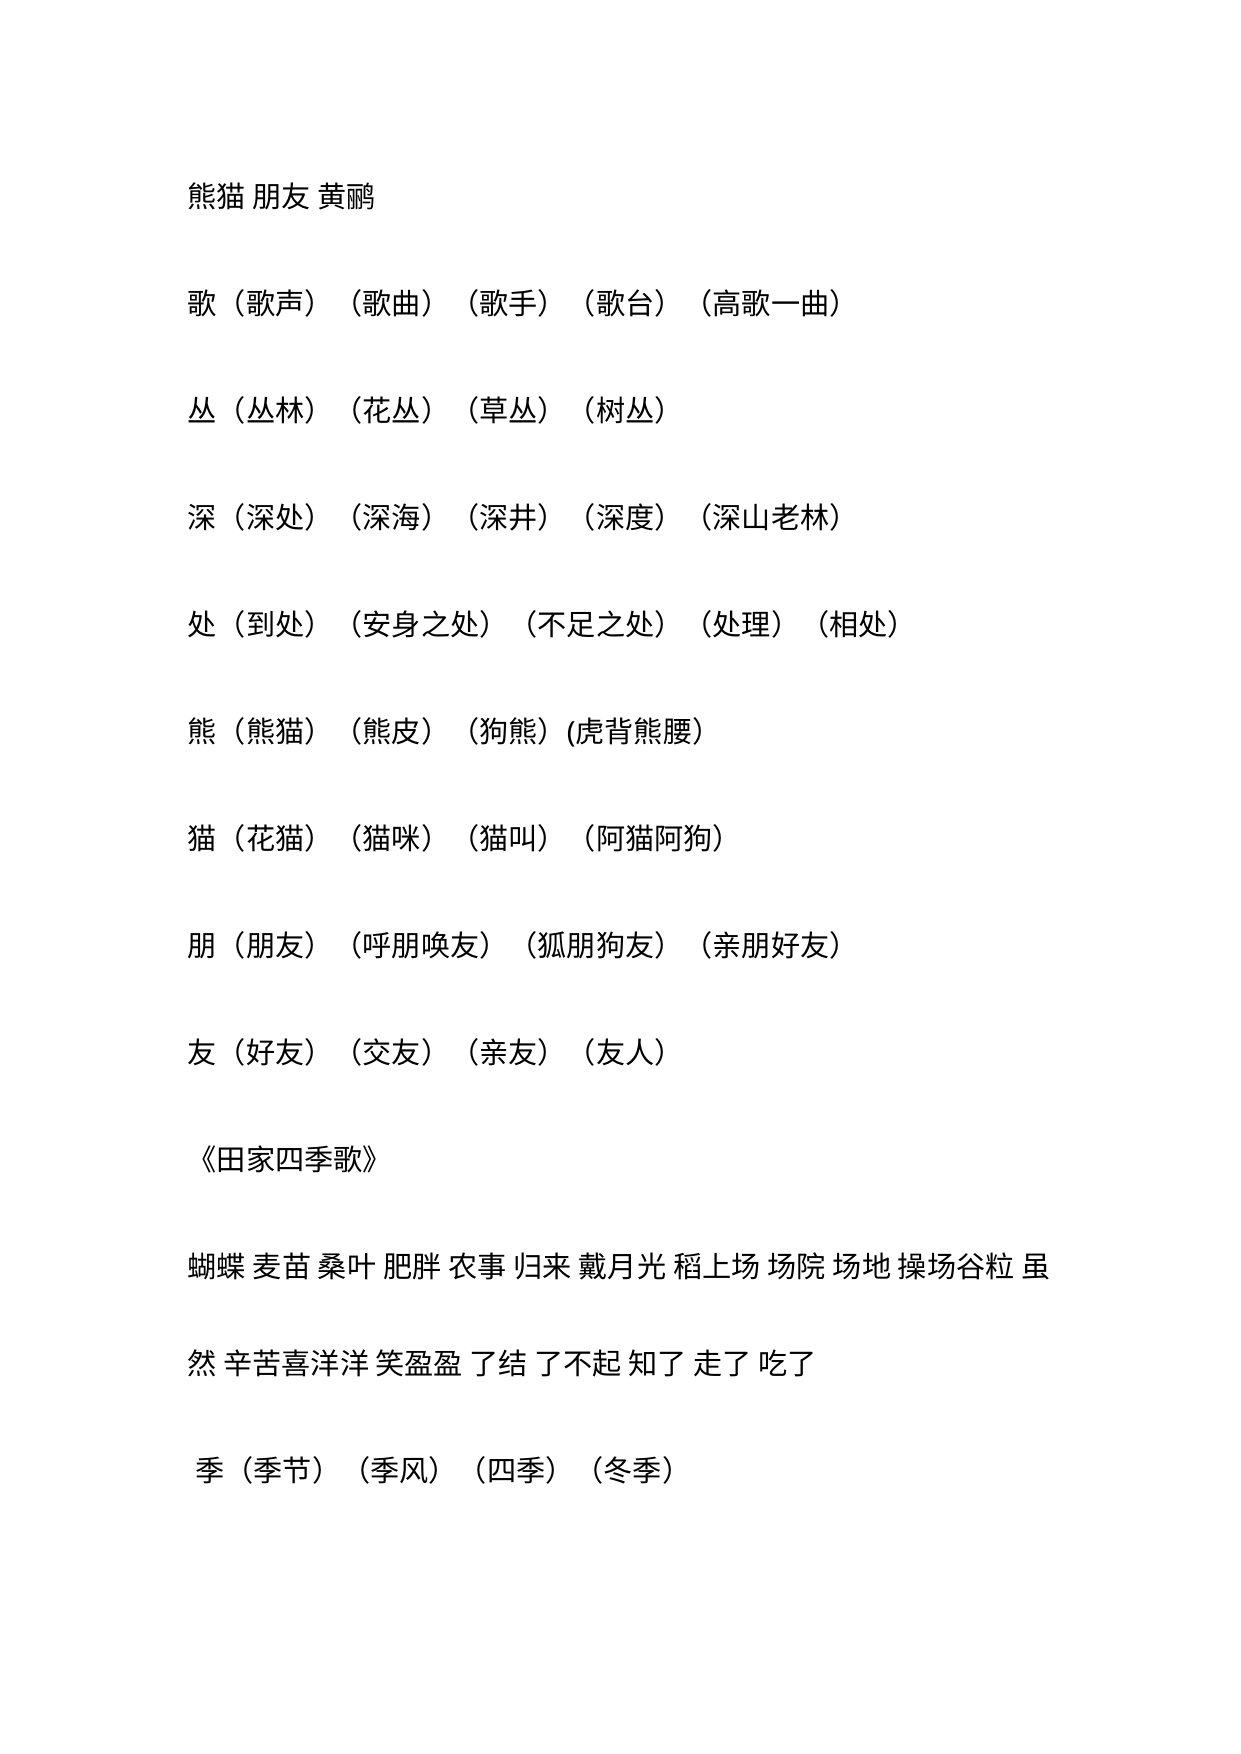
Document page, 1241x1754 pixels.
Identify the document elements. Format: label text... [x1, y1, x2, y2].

text 季（季节）（季风）（四季）（冬季） [187, 1436, 1053, 1501]
text 朋（朋友）（呼朋唤友）（狐朋狗友）（亲朋好友） [187, 911, 1053, 976]
text 《田家四季歌》 [187, 1125, 1053, 1190]
text 蝴蝶 麦苗 桑叶 肥胖 农事 归来 戴月光 稻上场 场院 场地 操场谷粒 虽然 辛苦喜洋洋 笑盈盈 了结 了不起 知了 走了 吃了 [187, 1232, 1053, 1394]
text 友（好友）（交友）（亲友）（友人） [187, 1018, 1053, 1083]
text 熊（熊猫）（熊皮）（狗熊）(虎背熊腰） [187, 697, 1053, 762]
text 熊猫 朋友 黄鹂 [187, 162, 1053, 227]
text 深（深处）（深海）（深井）（深度）（深山老林） [187, 483, 1053, 548]
text 猫（花猫）（猫咪）（猫叫）（阿猫阿狗） [187, 804, 1053, 869]
text 处（到处）（安身之处）（不足之处）（处理）（相处） [187, 590, 1053, 655]
text 歌（歌声）（歌曲）（歌手）（歌台）（高歌一曲） [187, 269, 1053, 334]
text 丛（丛林）（花丛）（草丛）（树丛） [187, 376, 1053, 441]
